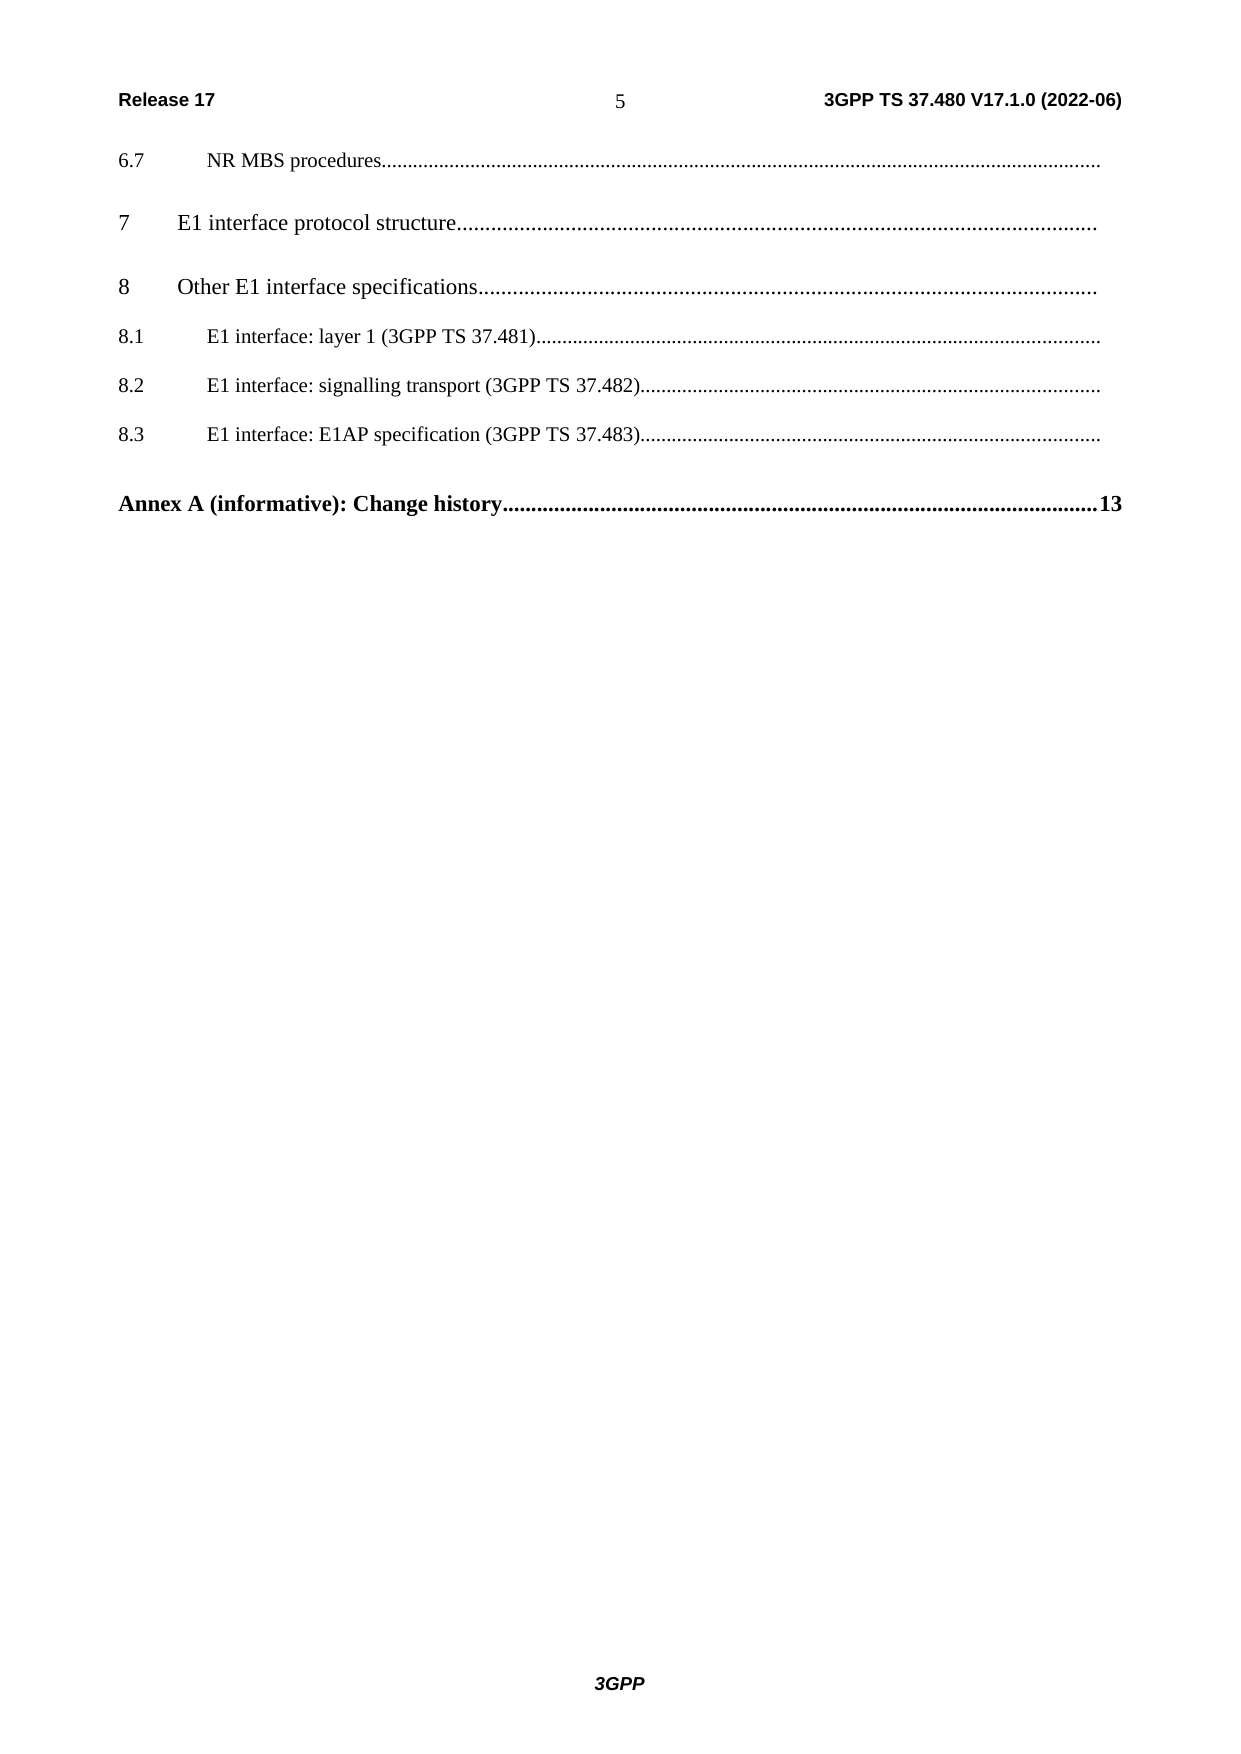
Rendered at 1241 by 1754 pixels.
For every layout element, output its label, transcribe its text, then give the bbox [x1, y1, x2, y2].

text 6.7 NR MBS procedures 10 [118, 147, 1078, 172]
text 8.3 E1 interface: E1AP specification (3GPP TS 37.483) 12 [118, 422, 1078, 446]
text 8 Other E1 interface specifications 11 [118, 273, 1078, 299]
text 8.2 E1 interface: signalling transport (3GPP TS 37.482) 11 [118, 373, 1078, 397]
text Annex A (informative): Change history 13 [118, 490, 1122, 517]
text 8.1 E1 interface: layer 1 (3GPP TS 37.481) 11 [118, 324, 1078, 348]
text 7 E1 interface protocol structure 11 [118, 209, 1078, 235]
